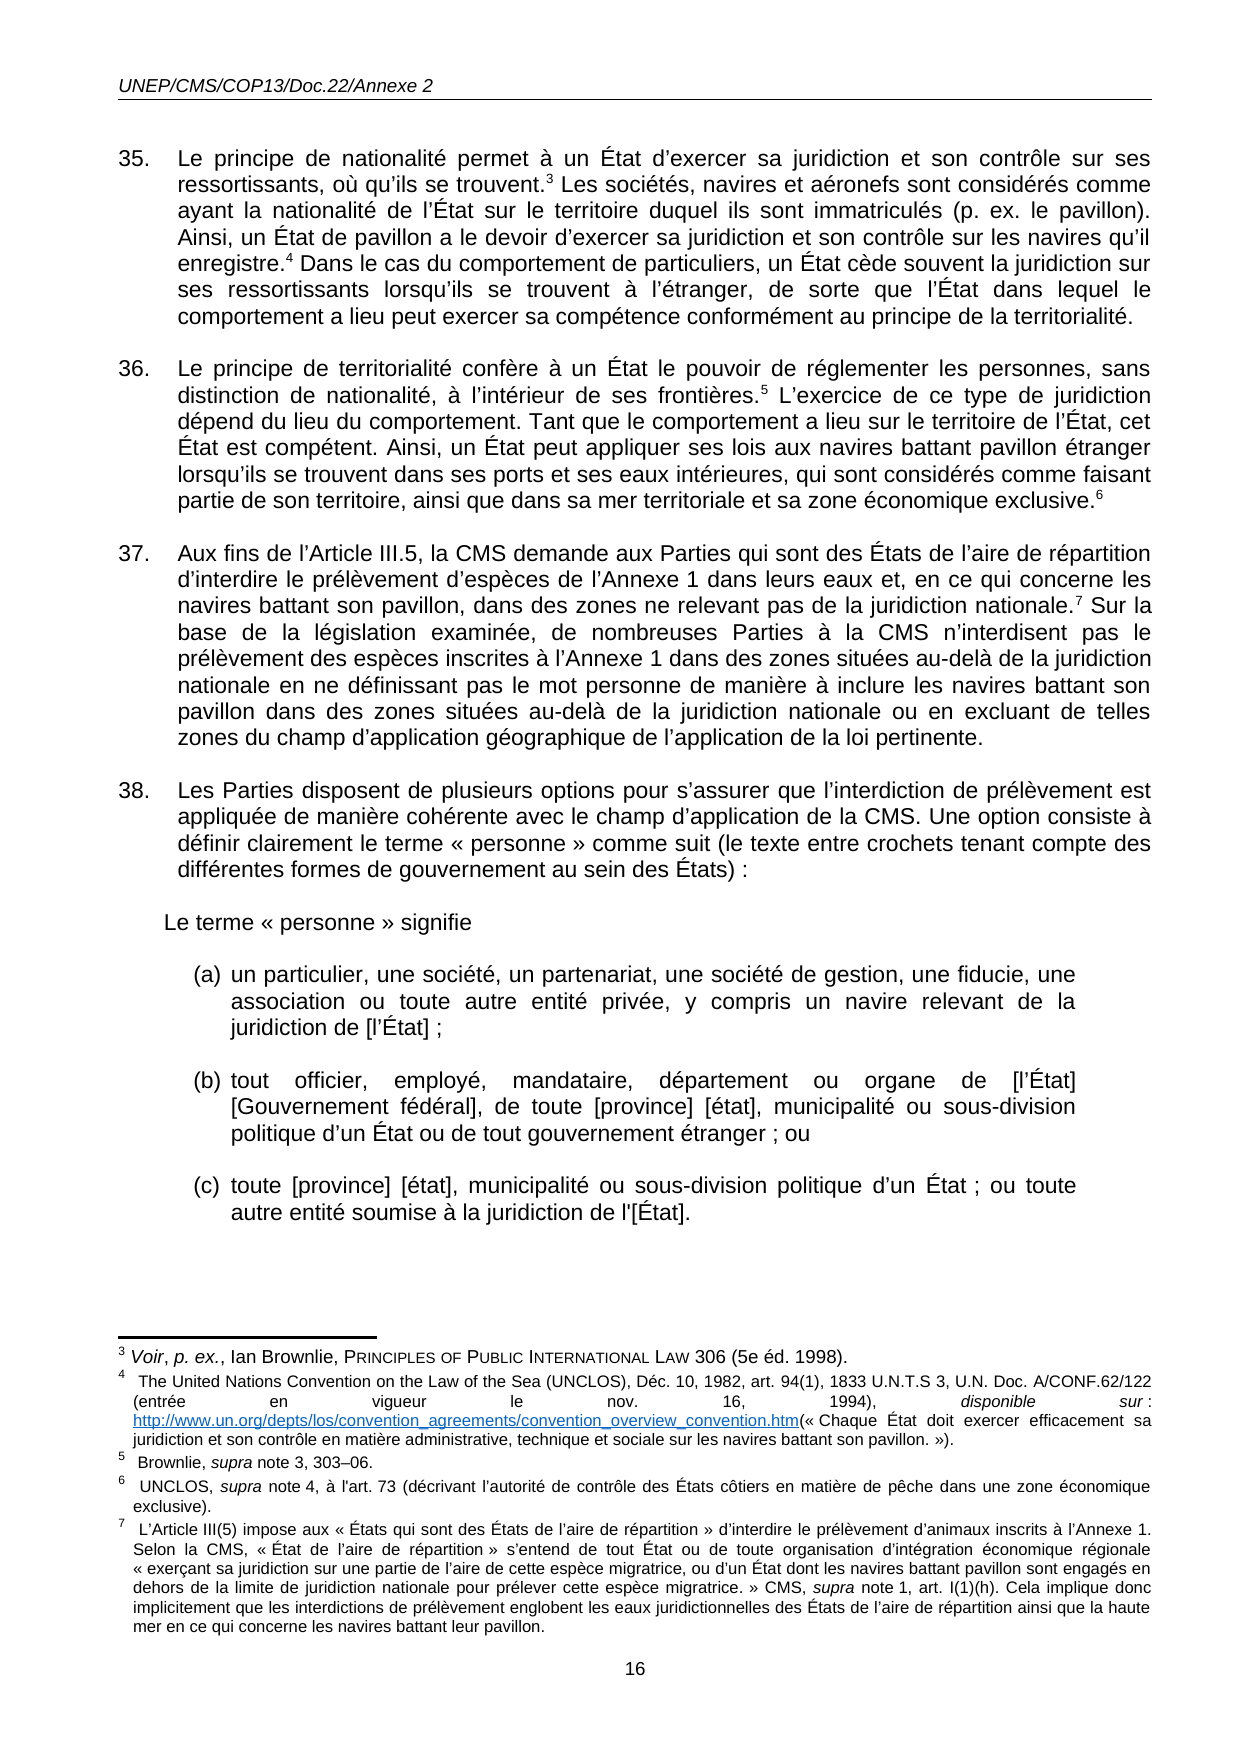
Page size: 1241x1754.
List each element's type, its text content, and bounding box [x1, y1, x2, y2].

list tout officier, employé, mandataire, département ou organe de [l’État] [Gouvernement fédéral], de toute [province] [état], municipalité ou sous-division politique d’un État ou de tout gouvernement étranger ; ou [193, 1067, 1077, 1146]
list toute [province] [état], municipalité ou sous-division politique d’un État ; ou toute autre entité soumise à la juridiction de l'[État]. [193, 1172, 1077, 1225]
list Les Parties disposent de plusieurs options pour s’assurer que l’interdiction de prélèvement est appliquée de manière cohérente avec le champ d’application de la CMS. Une option consiste à définir clairement le terme « personne » comme suit (le texte entre crochets tenant compte des différentes formes de gouvernement au sein des États) : [118, 777, 1152, 882]
list Aux fins de l’Article III.5, la CMS demande aux Parties qui sont des États de l’aire de répartition d’interdire le prélèvement d’espèces de l’Annexe 1 dans leurs eaux et, en ce qui concerne les navires battant son pavillon, dans des zones ne relevant pas de la juridiction nationale. Sur la base de la législation examinée, de nombreuses Parties à la CMS n’interdisent pas le prélèvement des espèces inscrites à l’Annexe 1 dans des zones situées au-delà de la juridiction nationale en ne définissant pas le mot personne de manière à inclure les navires battant son pavillon dans des zones situées au-delà de la juridiction nationale ou en excluant de telles zones du champ d’application géographique de l’application de la loi pertinente. [118, 540, 1152, 751]
list un particulier, une société, un partenariat, une société de gestion, une fiducie, une association ou toute autre entité privée, y compris un navire relevant de la juridiction de [l’État] ; [193, 961, 1077, 1041]
text Le terme « personne » signifie [164, 909, 1077, 935]
list Le principe de territorialité confère à un État le pouvoir de réglementer les personnes, sans distinction de nationalité, à l’intérieur de ses frontières. L’exercice de ce type de juridiction dépend du lieu du comportement. Tant que le comportement a lieu sur le territoire de l’État, cet État est compétent. Ainsi, un État peut appliquer ses lois aux navires battant pavillon étranger lorsqu’ils se trouvent dans ses ports et ses eaux intérieures, qui sont considérés comme faisant partie de son territoire, ainsi que dans sa mer territoriale et sa zone économique exclusive. [118, 355, 1152, 513]
list Le principe de nationalité permet à un État d’exercer sa juridiction et son contrôle sur ses ressortissants, où qu’ils se trouvent. Les sociétés, navires et aéronefs sont considérés comme ayant la nationalité de l’État sur le territoire duquel ils sont immatriculés (p. ex. le pavillon). Ainsi, un État de pavillon a le devoir d’exercer sa juridiction et son contrôle sur les navires qu’il enregistre. Dans le cas du comportement de particuliers, un État cède souvent la juridiction sur ses ressortissants lorsqu’ils se trouvent à l’étranger, de sorte que l’État dans lequel le comportement a lieu peut exercer sa compétence conformément au principe de la territorialité. [118, 144, 1152, 329]
